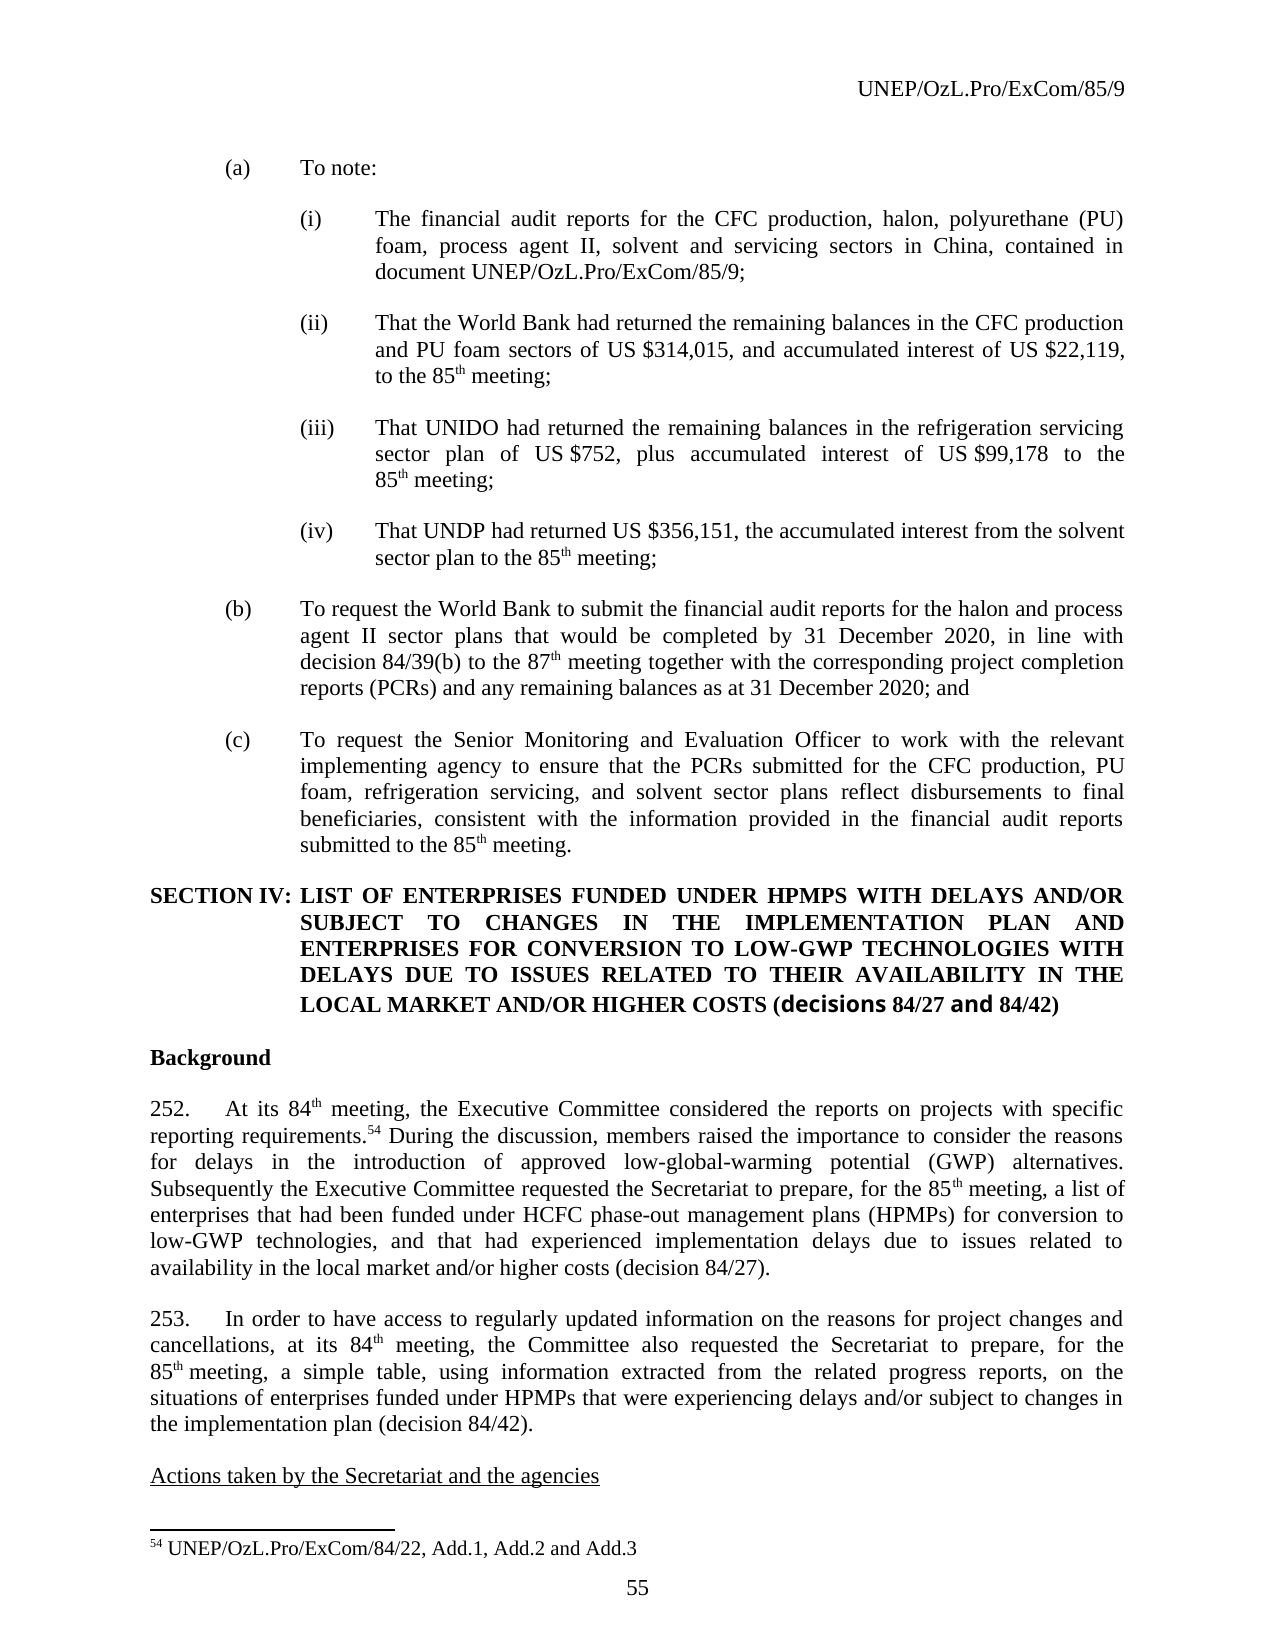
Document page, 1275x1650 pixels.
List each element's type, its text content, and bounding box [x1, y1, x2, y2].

subtitle In order to have access to regularly updated information on the reasons for project changes and cancellations, at its 84th meeting, the Committee also requested the Secretariat to prepare, for the 85th meeting, a simple table, using information extracted from the related progress reports, on the situations of enterprises funded under HPMPs that were experiencing delays and/or subject to changes in the implementation plan (decision 84/42). [150, 1305, 1125, 1437]
list To request the World Bank to submit the financial audit reports for the halon and process agent II sector plans that would be completed by 31 December 2020, in line with decision 84/39(b) to the 87th meeting together with the corresponding project completion reports (PCRs) and any remaining balances as at 31 December 2020; and [225, 595, 1125, 701]
list That the World Bank had returned the remaining balances in the CFC production and PU foam sectors of US $314,015, and accumulated interest of US $22,119, to the 85th meeting; [300, 309, 1125, 388]
list Background [150, 1044, 1125, 1071]
text SECTION IV: List of enterprises funded under HPMPs with delays and/or subject to changes in the implementation plan and enterprises for conversion to low-GWP technologies with delays due to issues related to their availability in the local market and/or higher costs (decisions 84/27 and 84/42) [150, 882, 1125, 1019]
list That UNDP had returned US $356,151, the accumulated interest from the solvent sector plan to the 85th meeting; [300, 518, 1125, 570]
text Actions taken by the Secretariat and the agencies [150, 1462, 1125, 1488]
list That UNIDO had returned the remaining balances in the refrigeration servicing sector plan of US $752, plus accumulated interest of US $99,178 to the 85th meeting; [300, 413, 1125, 493]
list To request the Senior Monitoring and Evaluation Officer to work with the relevant implementing agency to ensure that the PCRs submitted for the CFC production, PU foam, refrigeration servicing, and solvent sector plans reflect disbursements to final beneficiaries, consistent with the information provided in the financial audit reports submitted to the 85th meeting. [225, 726, 1125, 857]
subtitle At its 84th meeting, the Executive Committee considered the reports on projects with specific reporting requirements. During the discussion, members raised the importance to consider the reasons for delays in the introduction of approved low-global-warming potential (GWP) alternatives. Subsequently the Executive Committee requested the Secretariat to prepare, for the 85th meeting, a list of enterprises that had been funded under HCFC phase-out management plans (HPMPs) for conversion to low-GWP technologies, and that had experienced implementation delays due to issues related to availability in the local market and/or higher costs (decision 84/27). [150, 1096, 1125, 1280]
list The financial audit reports for the CFC production, halon, polyurethane (PU) foam, process agent II, solvent and servicing sectors in China, contained in document UNEP/OzL.Pro/ExCom/85/9; [300, 205, 1125, 284]
list To note: [225, 154, 1125, 180]
